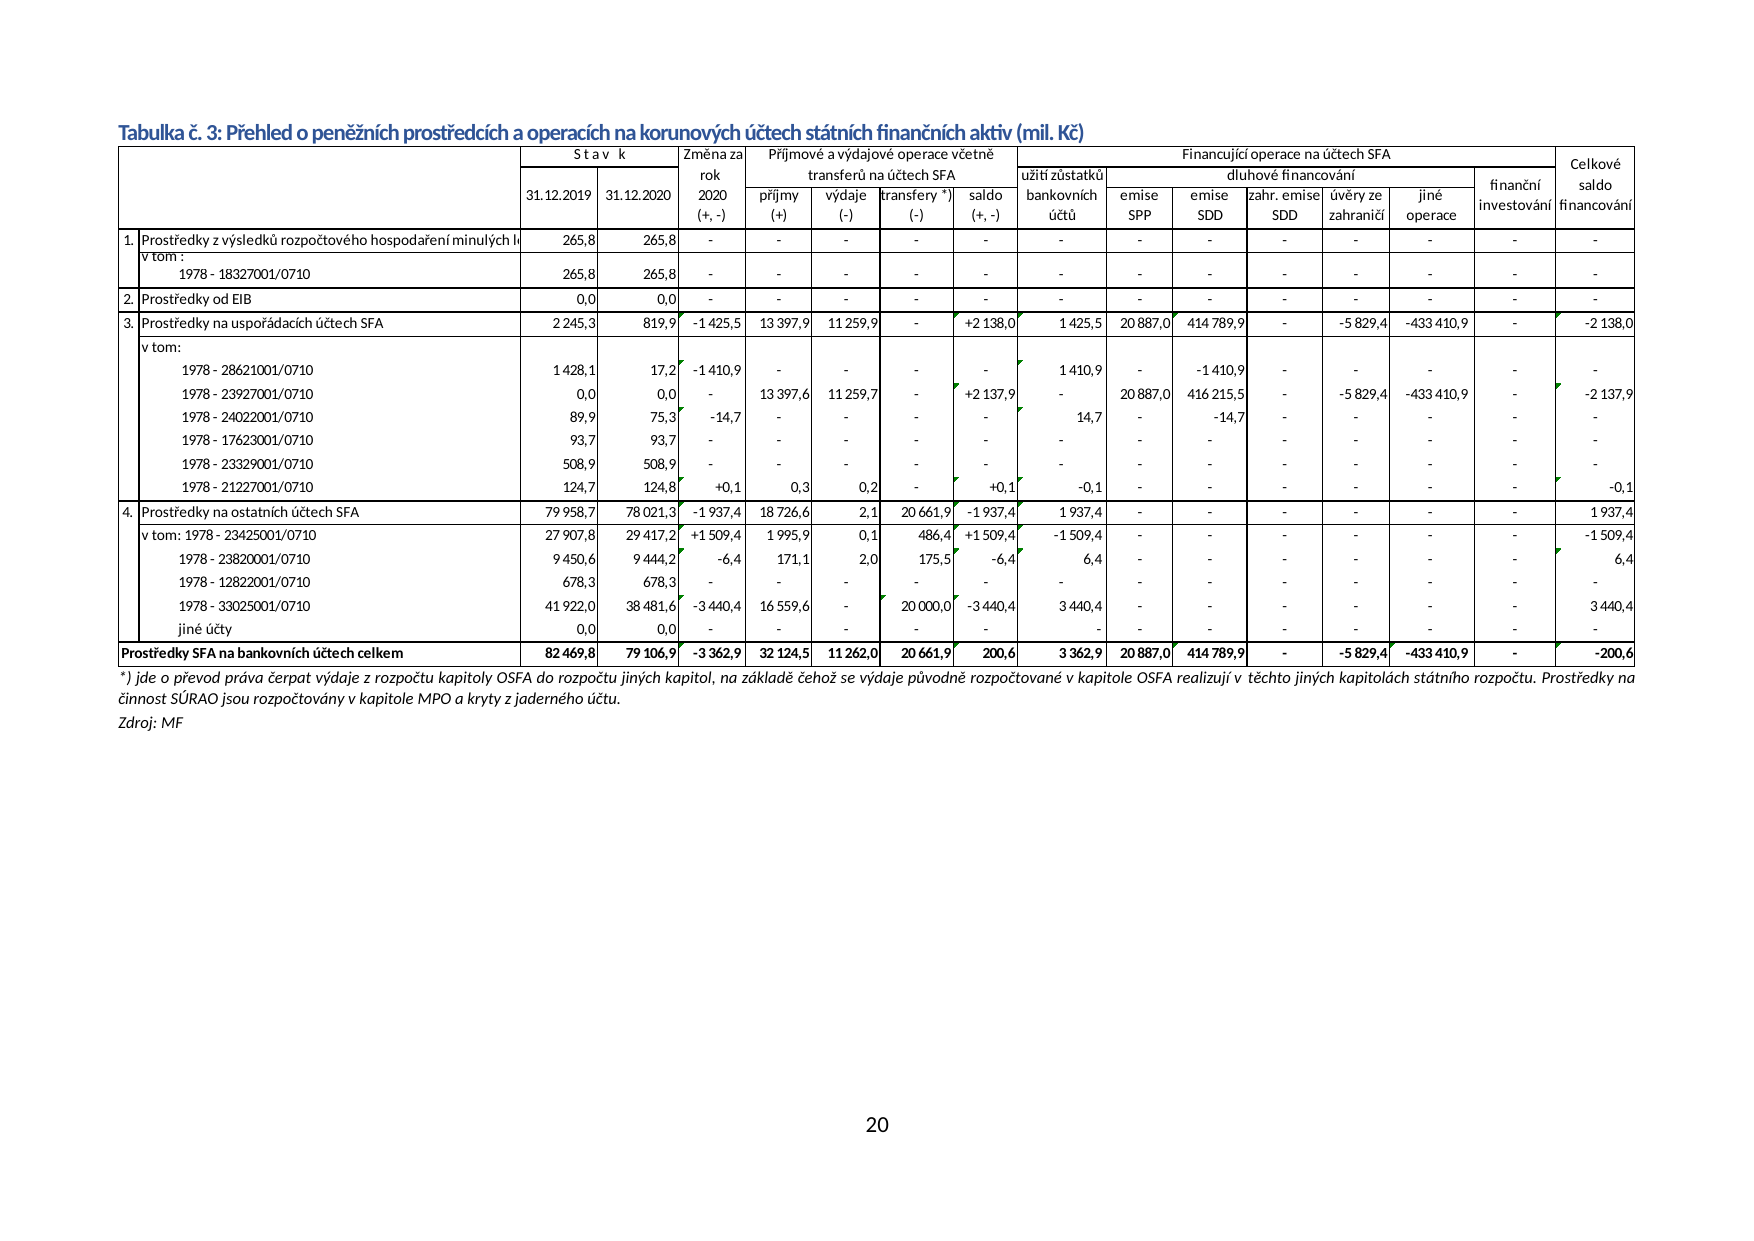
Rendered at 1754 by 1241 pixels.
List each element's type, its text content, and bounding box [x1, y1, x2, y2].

subtitle Zdroj: MF [118, 712, 1636, 733]
subtitle *) jde o převod práva čerpat výdaje z rozpočtu kapitoly OSFA do rozpočtu jiných kapitol, na základě čehož se výdaje původně rozpočtované v kapitole OSFA realizují v těchto jiných kapitolách státního rozpočtu. Prostředky na činnost SÚRAO jsou rozpočtovány v kapitole MPO a kryty z jaderného účtu. [118, 668, 1636, 708]
title Tabulka č. 3: Přehled o peněžních prostředcích a operacích na korunových účtech státních finančních aktiv (mil. Kč) [118, 118, 1636, 146]
